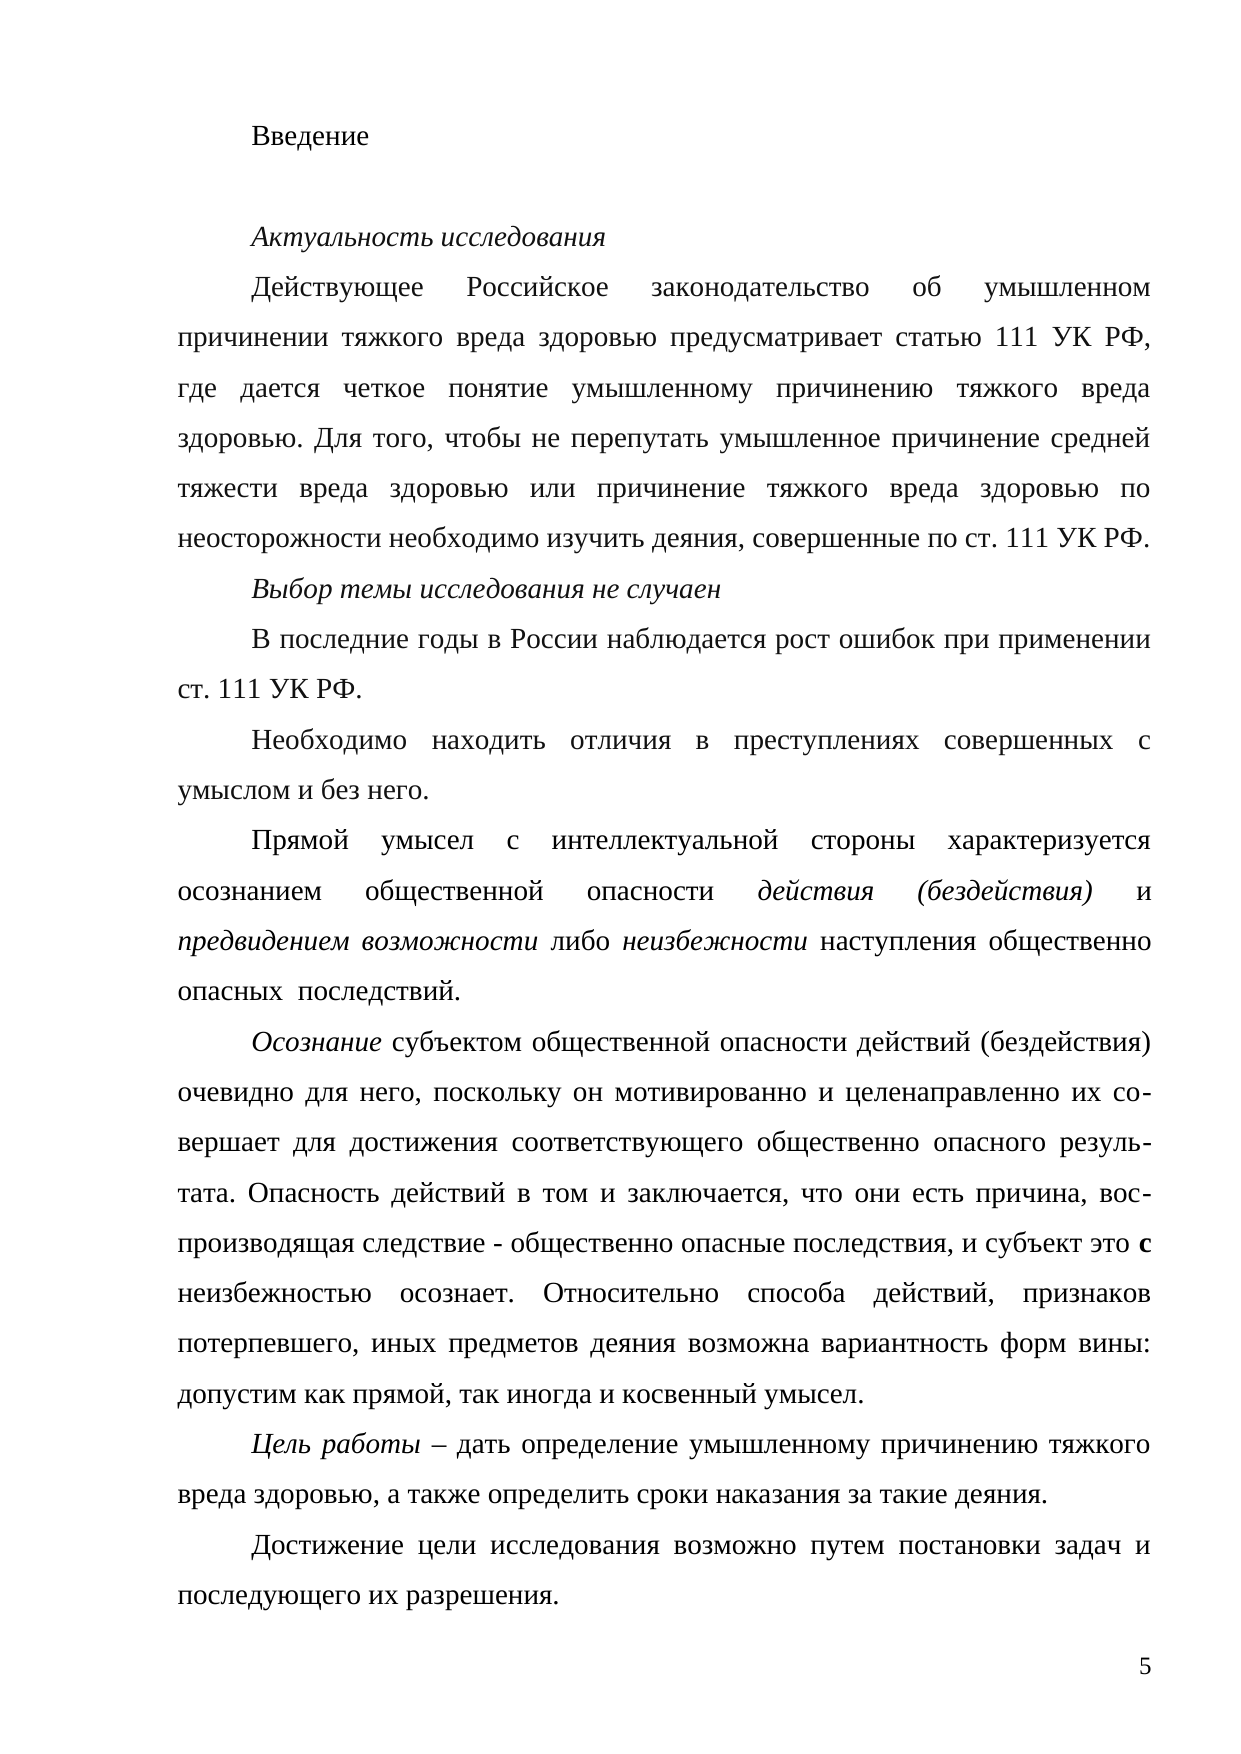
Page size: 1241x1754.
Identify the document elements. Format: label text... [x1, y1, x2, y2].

text Прямой умысел с интеллектуальной стороны характеризуется осознанием общественной опасности действия (бездействия) и предвидением возможности либо неизбежности наступления общественно опасных последствий. [177, 822, 1152, 1007]
text Осознание субъектом общественной опасности действий (бездействия) очевидно для него, поскольку он мотивированно и целенаправленно их совершает для достижения соответствующего общественно опасного результата. Опасность действий в том и заключается, что они есть причина, воспроизводящая следствие - общественно опасные последствия, и субъект это с неизбежностью осознает. Относительно способа действий, признаков потерпевшего, иных предметов деяния возможна вариантность форм вины: допустим как прямой, так иногда и косвенный умысел. [177, 1024, 1152, 1409]
text В последние годы в России наблюдается рост ошибок при применении ст. 111 УК РФ. [177, 621, 1152, 705]
text Выбор темы исследования не случаен [177, 571, 1152, 604]
text Достижение цели исследования возможно путем постановки задач и последующего их разрешения. [177, 1527, 1152, 1611]
text Актуальность исследования [177, 219, 1152, 252]
text Цель работы – дать определение умышленному причинению тяжкого вреда здоровью, а также определить сроки наказания за такие деяния. [177, 1426, 1152, 1510]
text Введение [177, 118, 1152, 152]
text Действующее Российское законодательство об умышленном причинении тяжкого вреда здоровью предусматривает статью 111 УК РФ, где дается четкое понятие умышленному причинению тяжкого вреда здоровью. Для того, чтобы не перепутать умышленное причинение средней тяжести вреда здоровью или причинение тяжкого вреда здоровью по неосторожности необходимо изучить деяния, совершенные по ст. 111 УК РФ. [177, 269, 1152, 554]
text Необходимо находить отличия в преступлениях совершенных с умыслом и без него. [177, 722, 1152, 806]
